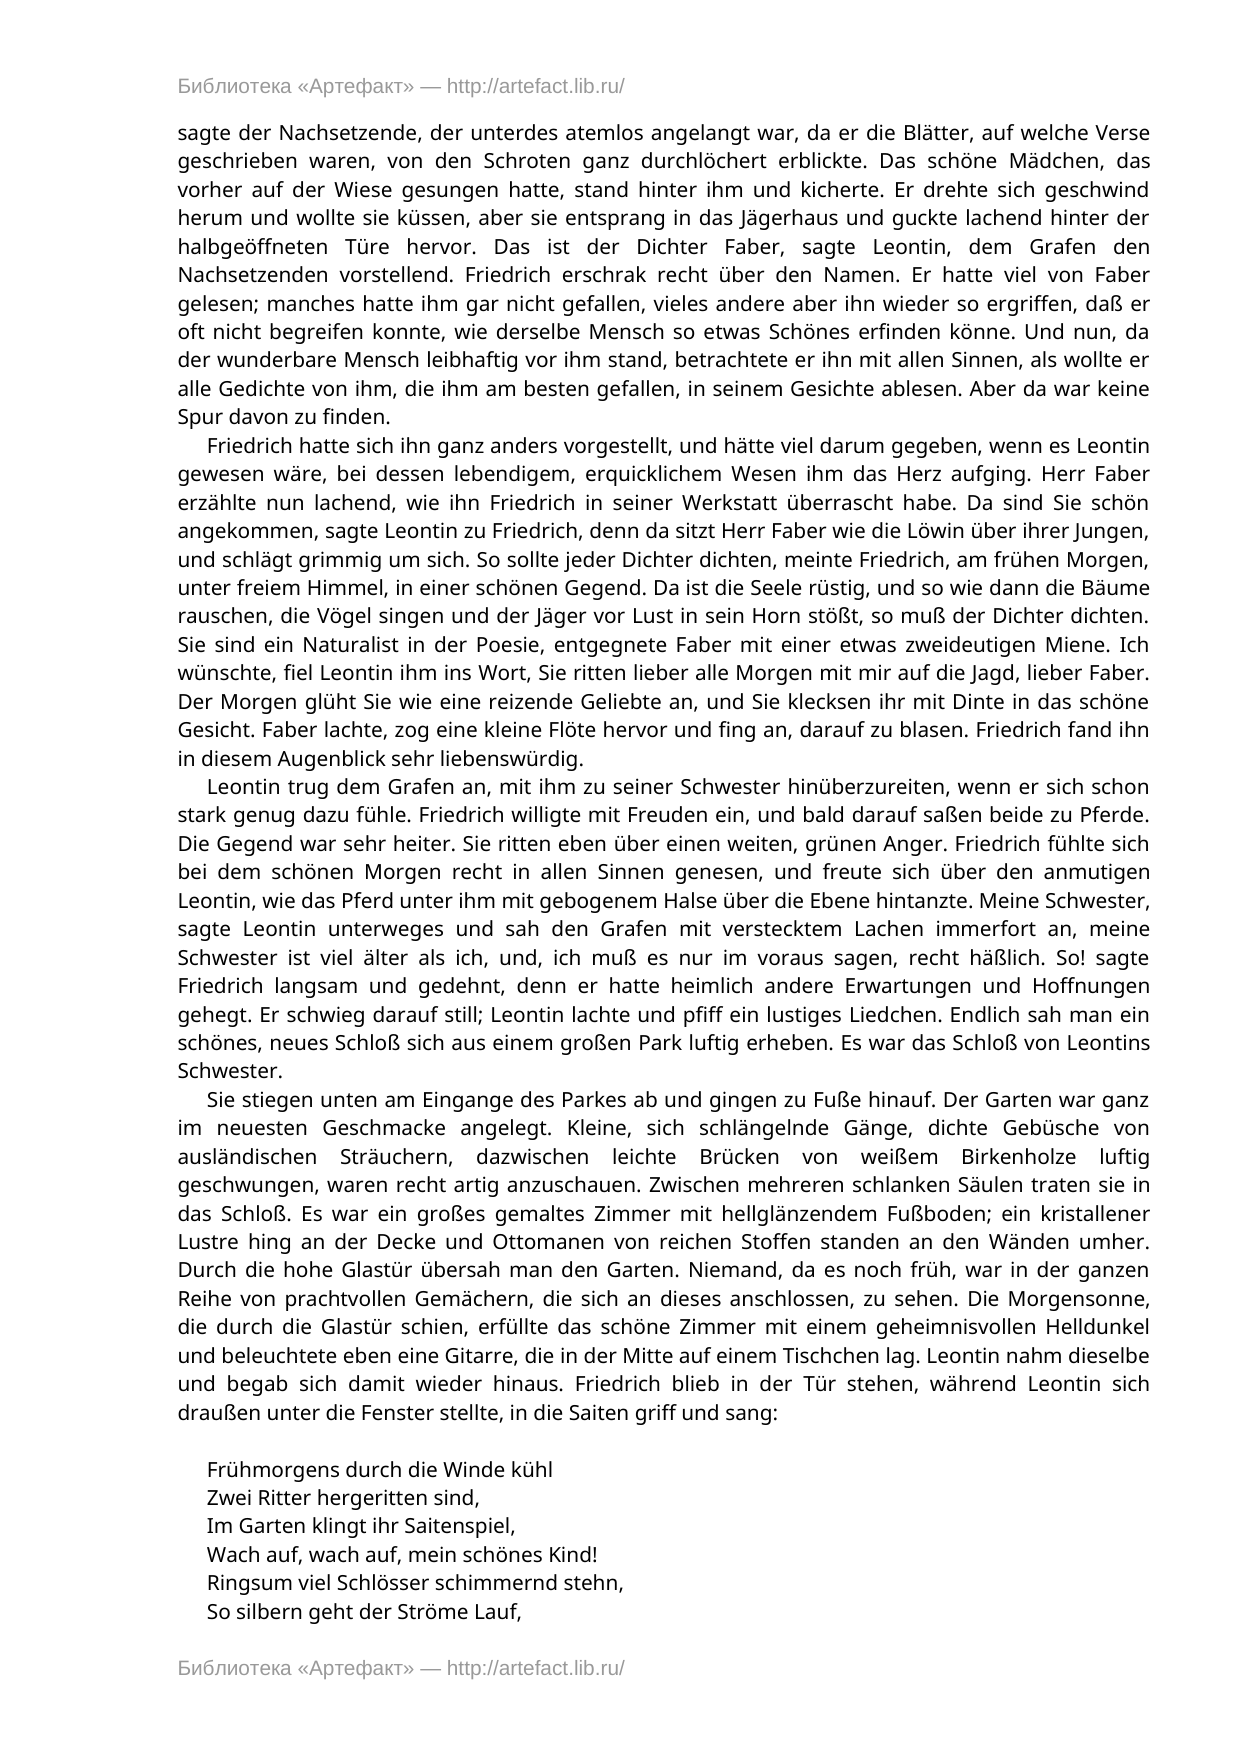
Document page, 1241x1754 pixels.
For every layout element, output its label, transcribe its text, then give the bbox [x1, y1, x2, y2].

text Wach auf, wach auf, mein schönes Kind! [177, 1540, 1152, 1568]
text Sie stiegen unten am Eingange des Parkes ab und gingen zu Fuße hinauf. Der Garten war ganz im neuesten Geschmacke angelegt. Kleine, sich schlängelnde Gänge, dichte Gebüsche von ausländischen Sträuchern, dazwischen leichte Brücken von weißem Birkenholze luftig geschwungen, waren recht artig anzuschauen. Zwischen mehreren schlanken Säulen traten sie in das Schloß. Es war ein großes gemaltes Zimmer mit hellglänzendem Fußboden; ein kristallener Lustre hing an der Decke und Ottomanen von reichen Stoffen standen an den Wänden umher. Durch die hohe Glastür übersah man den Garten. Niemand, da es noch früh, war in der ganzen Reihe von prachtvollen Gemächern, die sich an dieses anschlossen, zu sehen. Die Morgensonne, die durch die Glastür schien, erfüllte das schöne Zimmer mit einem geheimnisvollen Helldunkel und beleuchtete eben eine Gitarre, die in der Mitte auf einem Tischchen lag. Leontin nahm dieselbe und begab sich damit wieder hinaus. Friedrich blieb in der Tür stehen, während Leontin sich draußen unter die Fenster stellte, in die Saiten griff und sang: [177, 1085, 1152, 1426]
text Frühmorgens durch die Winde kühl [177, 1455, 1152, 1483]
text Im Garten klingt ihr Saitenspiel, [177, 1512, 1152, 1540]
text So silbern geht der Ströme Lauf, [177, 1597, 1152, 1625]
text Zwei Ritter hergeritten sind, [177, 1483, 1152, 1512]
text Ringsum viel Schlösser schimmernd stehn, [177, 1568, 1152, 1597]
text Leontin trug dem Grafen an, mit ihm zu seiner Schwester hinüberzureiten, wenn er sich schon stark genug dazu fühle. Friedrich willigte mit Freuden ein, und bald darauf saßen beide zu Pferde. Die Gegend war sehr heiter. Sie ritten eben über einen weiten, grünen Anger. Friedrich fühlte sich bei dem schönen Morgen recht in allen Sinnen genesen, und freute sich über den anmutigen Leontin, wie das Pferd unter ihm mit gebogenem Halse über die Ebene hintanzte. Meine Schwester, sagte Leontin unterweges und sah den Grafen mit verstecktem Lachen immerfort an, meine Schwester ist viel älter als ich, und, ich muß es nur im voraus sagen, recht häßlich. So! sagte Friedrich langsam und gedehnt, denn er hatte heimlich andere Erwartungen und Hoffnungen gehegt. Er schwieg darauf still; Leontin lachte und pfiff ein lustiges Liedchen. Endlich sah man ein schönes, neues Schloß sich aus einem großen Park luftig erheben. Es war das Schloß von Leontins Schwester. [177, 772, 1152, 1085]
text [177, 118, 1152, 431]
text Friedrich hatte sich ihn ganz anders vorgestellt, und hätte viel darum gegeben, wenn es Leontin gewesen wäre, bei dessen lebendigem, erquicklichem Wesen ihm das Herz aufging. Herr Faber erzählte nun lachend, wie ihn Friedrich in seiner Werkstatt überrascht habe. Da sind Sie schön angekommen, sagte Leontin zu Friedrich, denn da sitzt Herr Faber wie die Löwin über ihrer Jungen, und schlägt grimmig um sich. So sollte jeder Dichter dichten, meinte Friedrich, am frühen Morgen, unter freiem Himmel, in einer schönen Gegend. Da ist die Seele rüstig, und so wie dann die Bäume rauschen, die Vögel singen und der Jäger vor Lust in sein Horn stößt, so muß der Dichter dichten. Sie sind ein Naturalist in der Poesie, entgegnete Faber mit einer etwas zweideutigen Miene. Ich wünschte, fiel Leontin ihm ins Wort, Sie ritten lieber alle Morgen mit mir auf die Jagd, lieber Faber. Der Morgen glüht Sie wie eine reizende Geliebte an, und Sie klecksen ihr mit Dinte in das schöne Gesicht. Faber lachte, zog eine kleine Flöte hervor und fing an, darauf zu blasen. Friedrich fand ihn in diesem Augenblick sehr liebenswürdig. [177, 431, 1152, 772]
